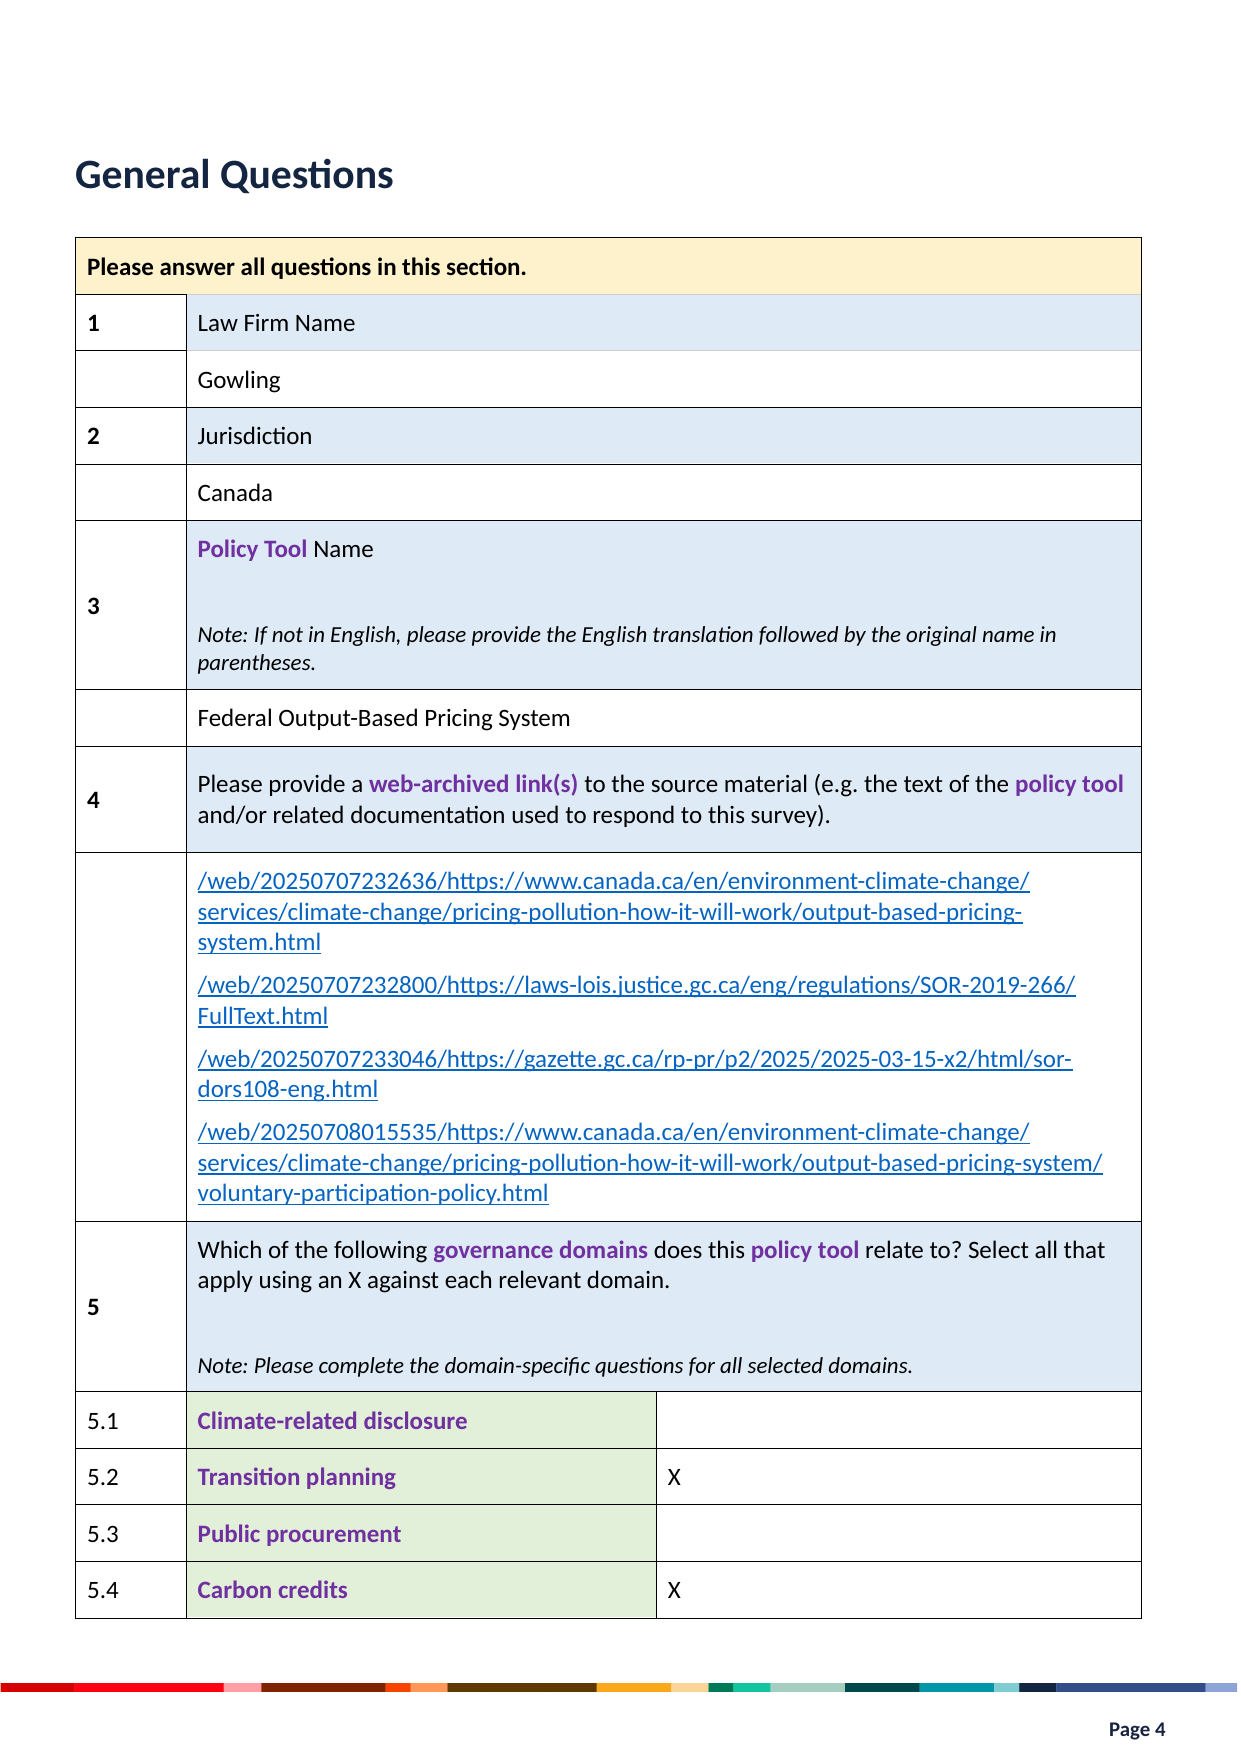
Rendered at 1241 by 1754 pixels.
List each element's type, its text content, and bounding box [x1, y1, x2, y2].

table_cell [76, 351, 186, 407]
table_cell X [657, 1449, 1141, 1504]
table_cell Jurisdiction [187, 408, 1141, 463]
table_cell [657, 1392, 1141, 1448]
table_cell 4 [76, 747, 186, 852]
table_cell 1 [76, 295, 186, 350]
table_cell [657, 1505, 1141, 1561]
table_cell [76, 853, 186, 1221]
table_cell Carbon credits [187, 1562, 656, 1617]
table_cell Please provide a web-archived link(s) to the source material (e.g. the text of the policy tool and/or related documentation used to respond to this survey). [187, 747, 1141, 852]
table_cell Policy Tool Name Note: If not in English, please provide the English translation followed by the original name in parentheses. [187, 521, 1141, 689]
table_cell Canada [187, 465, 1141, 520]
table_header Please answer all questions in this section. [76, 238, 1141, 294]
table_cell Federal Output-Based Pricing System [187, 690, 1141, 746]
subtitle General Questions [75, 148, 1165, 199]
table_cell [76, 465, 186, 520]
table_cell /web/20250707232636/https://www.canada.ca/en/environment-climate-change/services/climate-change/pricing-pollution-how-it-will-work/output-based-pricing-system.html /web/20250707232800/https://laws-lois.justice.gc.ca/eng/regulations/SOR-2019-266/FullText.html /web/20250707233046/https://gazette.gc.ca/rp-pr/p2/2025/2025-03-15-x2/html/sor-dors108-eng.html /web/20250708015535/https://www.canada.ca/en/environment-climate-change/services/climate-change/pricing-pollution-how-it-will-work/output-based-pricing-system/voluntary-participation-policy.html [187, 853, 1141, 1221]
table_cell 5.3 [76, 1505, 186, 1561]
table_cell 5.2 [76, 1449, 186, 1504]
table_cell Gowling [187, 351, 1141, 407]
table_cell 5.1 [76, 1392, 186, 1448]
table_cell 5.4 [76, 1562, 186, 1617]
table_cell Public procurement [187, 1505, 656, 1561]
table_cell Transition planning [187, 1449, 656, 1504]
picture [0, 1683, 1236, 1692]
table_cell [76, 690, 186, 746]
table_cell Law Firm Name [187, 295, 1141, 350]
table_cell 3 [76, 521, 186, 689]
table_cell 5 [76, 1222, 186, 1391]
table_cell 2 [76, 408, 186, 463]
table_cell X [657, 1562, 1141, 1617]
table_cell Which of the following governance domains does this policy tool relate to? Select all that apply using an X against each relevant domain. Note: Please complete the domain-specific questions for all selected domains. [187, 1222, 1141, 1391]
table_cell Climate-related disclosure [187, 1392, 656, 1448]
